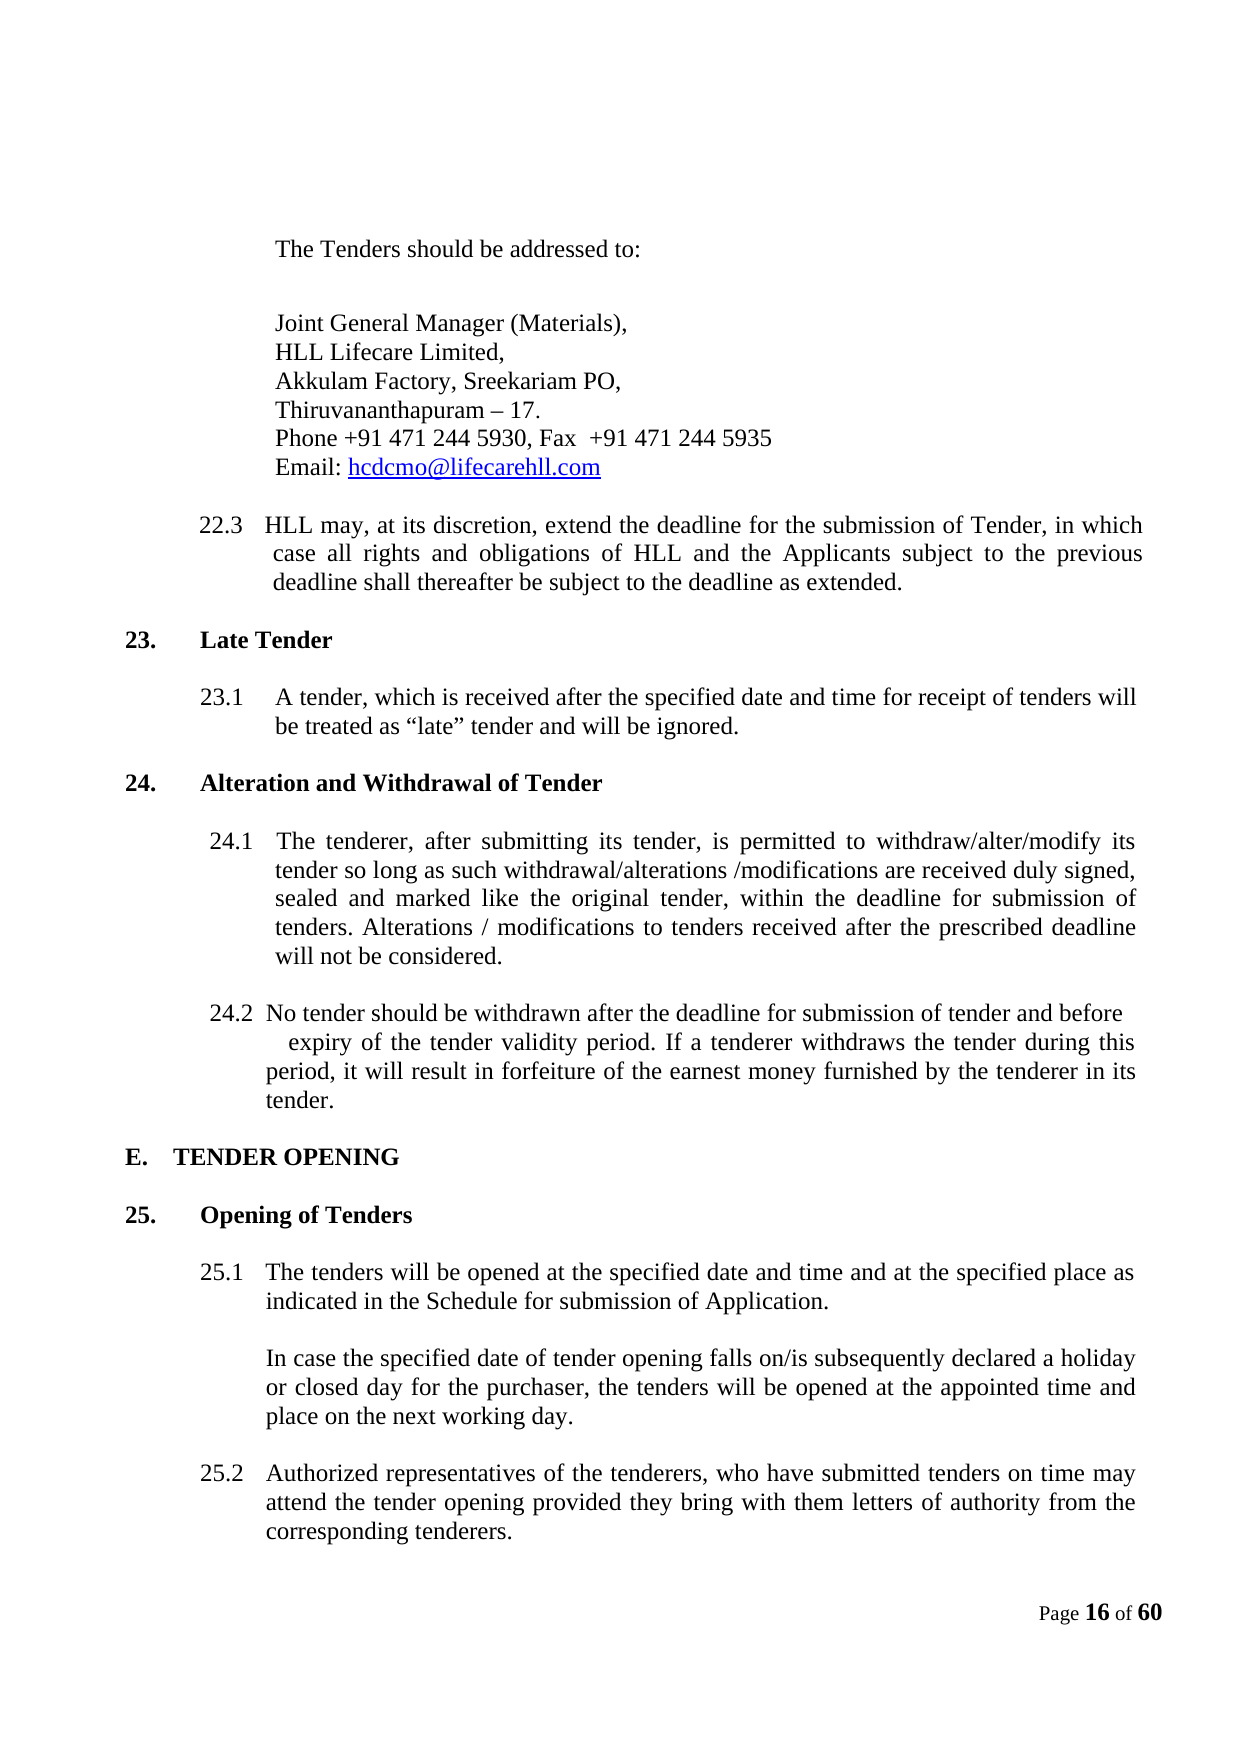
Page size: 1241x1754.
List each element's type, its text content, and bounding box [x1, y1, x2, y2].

text Joint General Manager (Materials), [200, 308, 1162, 337]
text 25.1 The tenders will be opened at the specified date and time and at the specified place as indicated in the Schedule for submission of Application. [200, 1257, 1137, 1315]
text Email: hcdcmo@lifecarehll.com [200, 452, 1162, 481]
text 23. Late Tender [125, 625, 1137, 653]
text HLL Lifecare Limited, [200, 337, 1162, 366]
text expiry of the tender validity period. If a tenderer withdraws the tender during this period, it will result in forfeiture of the earnest money furnished by the tenderer in its tender. [200, 1027, 1137, 1113]
subtitle The Tenders should be addressed to: [125, 234, 1137, 263]
list No tender should be withdrawn after the deadline for submission of tender and before [209, 998, 1137, 1027]
text 22.3 HLL may, at its discretion, extend the deadline for the submission of Tender, in which case all rights and obligations of HLL and the Applicants subject to the previous deadline shall thereafter be subject to the deadline as extended. [199, 510, 1143, 596]
text Akkulam Factory, Sreekariam PO, [200, 366, 1162, 395]
text 24. Alteration and Withdrawal of Tender [125, 768, 1137, 797]
text 25.2 Authorized representatives of the tenderers, who have submitted tenders on time may attend the tender opening provided they bring with them letters of authority from the corresponding tenderers. [200, 1458, 1137, 1545]
text 25. Opening of Tenders [125, 1200, 1137, 1228]
text In case the specified date of tender opening falls on/is subsequently declared a holiday or closed day for the purchaser, the tenders will be opened at the appointed time and place on the next working day. [266, 1343, 1137, 1430]
text Thiruvananthapuram – 17. [200, 395, 1162, 423]
text E. TENDER OPENING [125, 1142, 1137, 1171]
text 23.1 A tender, which is received after the specified date and time for receipt of tenders will be treated as “late” tender and will be ignored. [200, 682, 1137, 740]
text Phone +91 471 244 5930, Fax +91 471 244 5935 [200, 423, 1162, 452]
list The tenderer, after submitting its tender, is permitted to withdraw/alter/modify its tender so long as such withdrawal/alterations /modifications are received duly signed, sealed and marked like the original tender, within the deadline for submission of tenders. Alterations / modifications to tenders received after the prescribed deadline will not be considered. [209, 826, 1137, 970]
